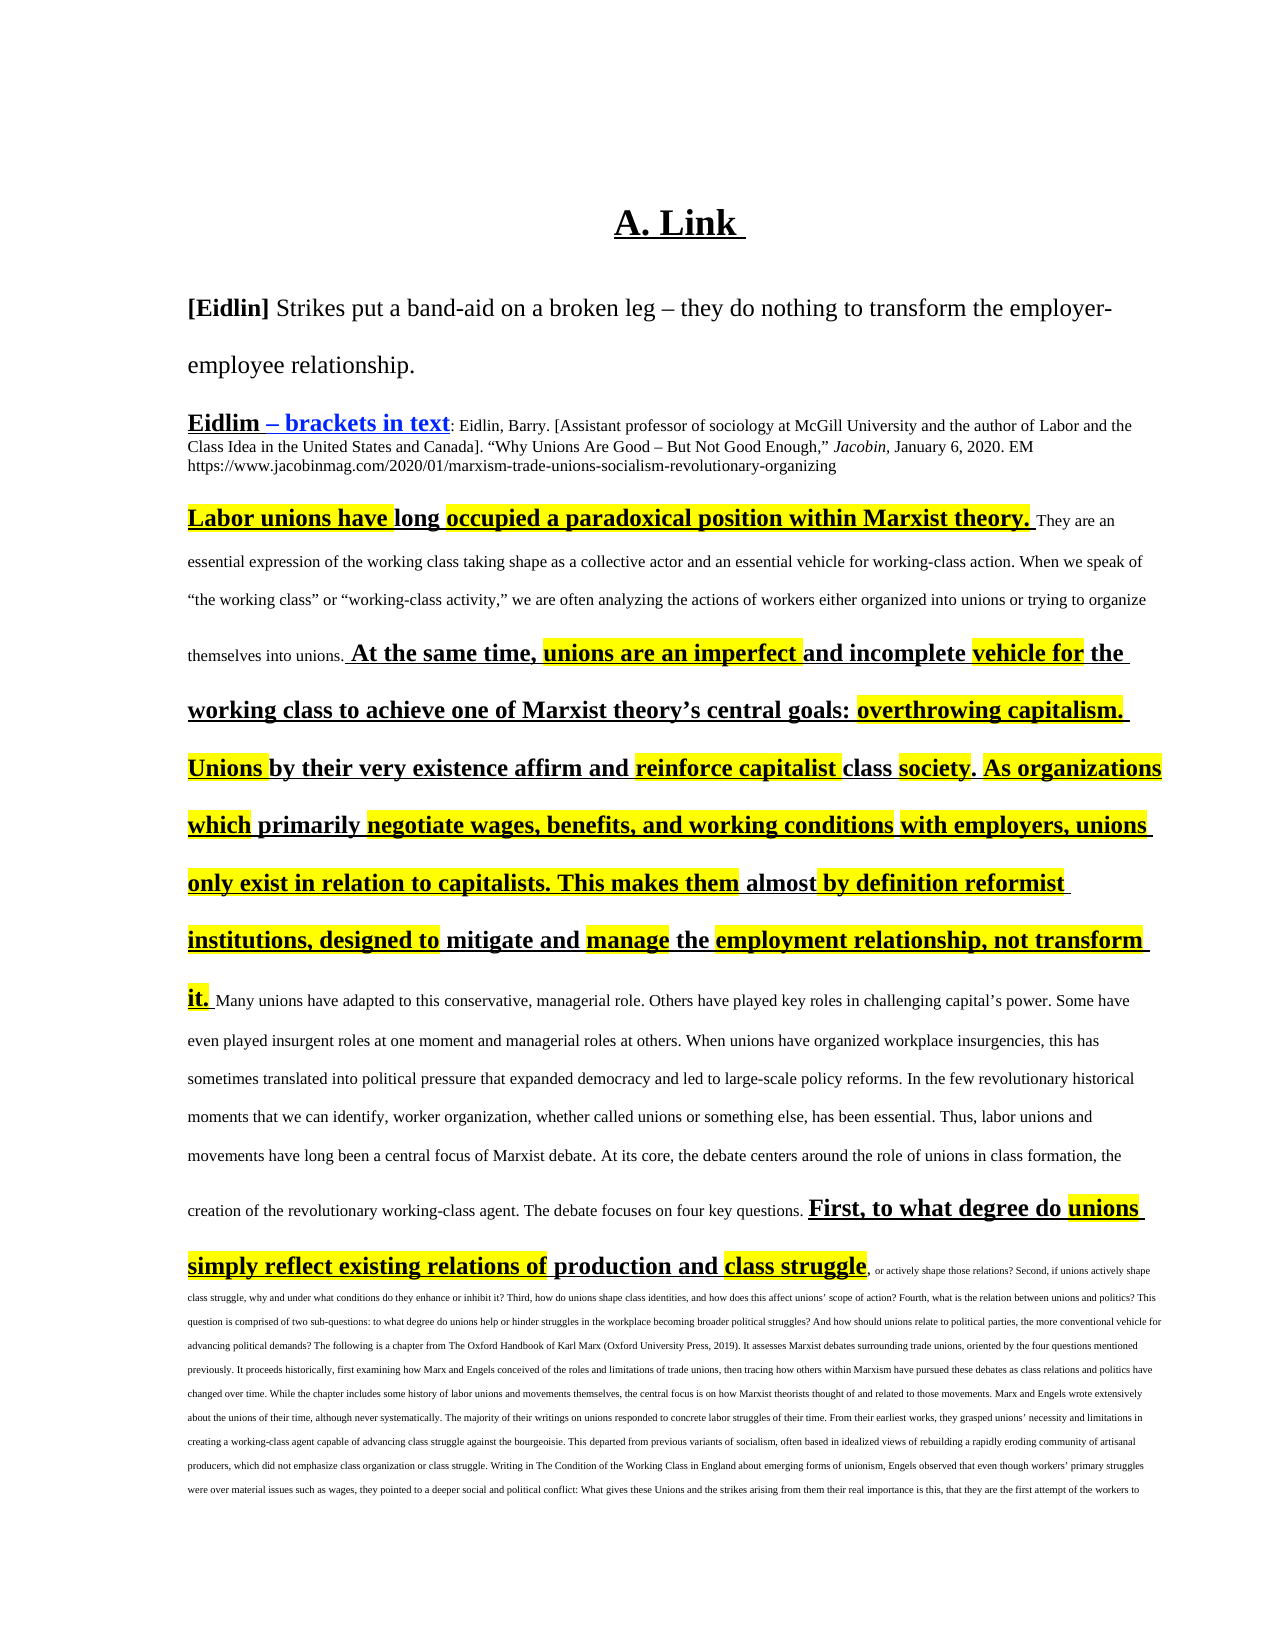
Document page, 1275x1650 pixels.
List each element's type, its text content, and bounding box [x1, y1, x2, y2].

subtitle [Eidlin] Strikes put a band-aid on a broken leg – they do nothing to transform the employer-employee relationship. [187, 293, 1162, 379]
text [187, 779, 1162, 1495]
subtitle A. Link [187, 200, 1162, 243]
text Eidlim – brackets in text: Eidlin, Barry. [Assistant professor of sociology at McGill University and the author of Labor and the Class Idea in the United States and Canada]. “Why Unions Are Good – But Not Good Enough,” Jacobin, January 6, 2020. EM https://www.jacobinmag.com/2020/01/marxism-trade-unions-socialism-revolutionary-organizing [187, 408, 1162, 475]
